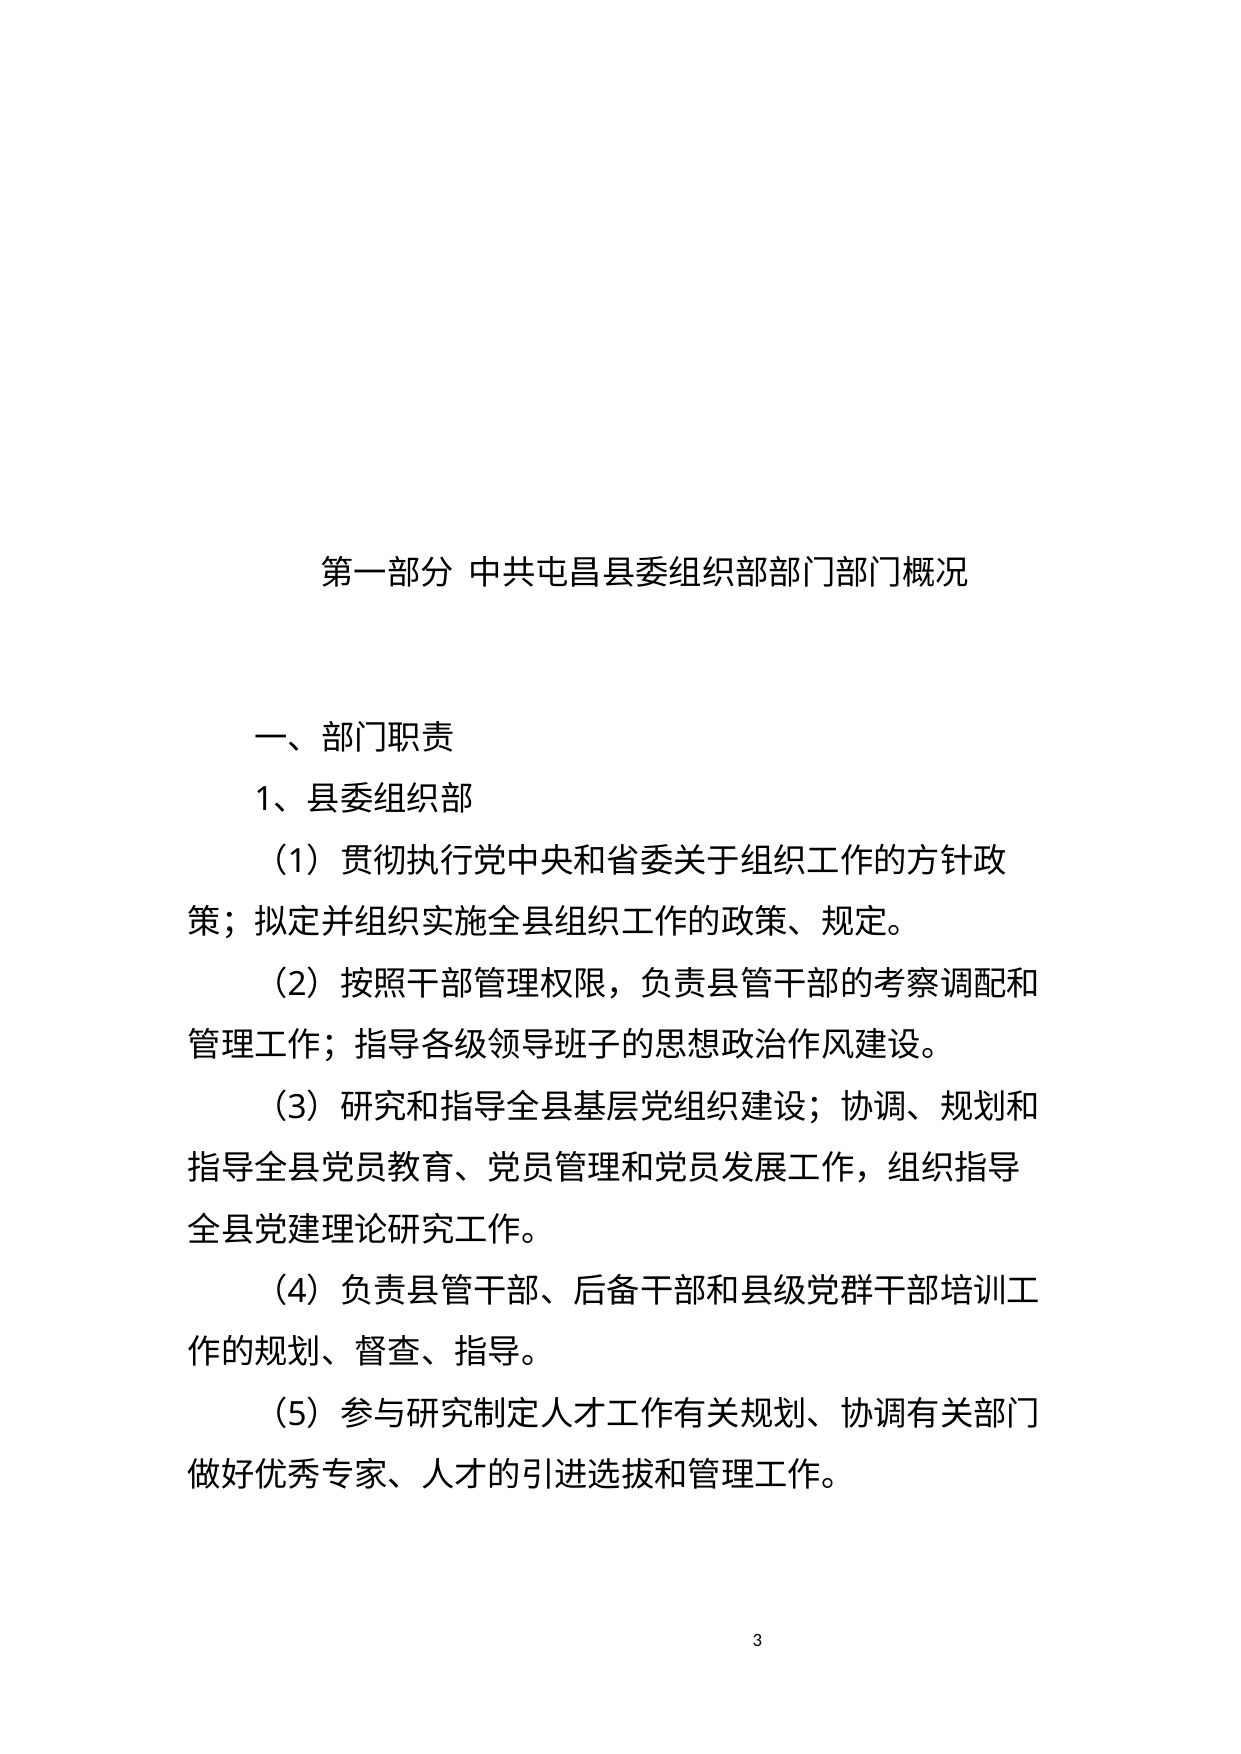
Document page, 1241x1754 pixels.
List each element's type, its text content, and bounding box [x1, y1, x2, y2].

text （1）贯彻执行党中央和省委关于组织工作的方针政策；拟定并组织实施全县组织工作的政策、规定。 [187, 823, 1053, 946]
list 1、县委组织部 [187, 762, 1053, 823]
text （3）研究和指导全县基层党组织建设；协调、规划和指导全县党员教育、党员管理和党员发展工作，组织指导全县党建理论研究工作。 [187, 1069, 1053, 1253]
text （2）按照干部管理权限，负责县管干部的考察调配和管理工作；指导各级领导班子的思想政治作风建设。 [187, 946, 1053, 1069]
text （4）负责县管干部、后备干部和县级党群干部培训工作的规划、督查、指导。 [187, 1253, 1053, 1376]
list 部门职责 [187, 700, 1053, 762]
text 第一部分 中共屯昌县委组织部部门部门概况 [254, 535, 1053, 596]
text （5）参与研究制定人才工作有关规划、协调有关部门做好优秀专家、人才的引进选拔和管理工作。 [187, 1376, 1053, 1499]
